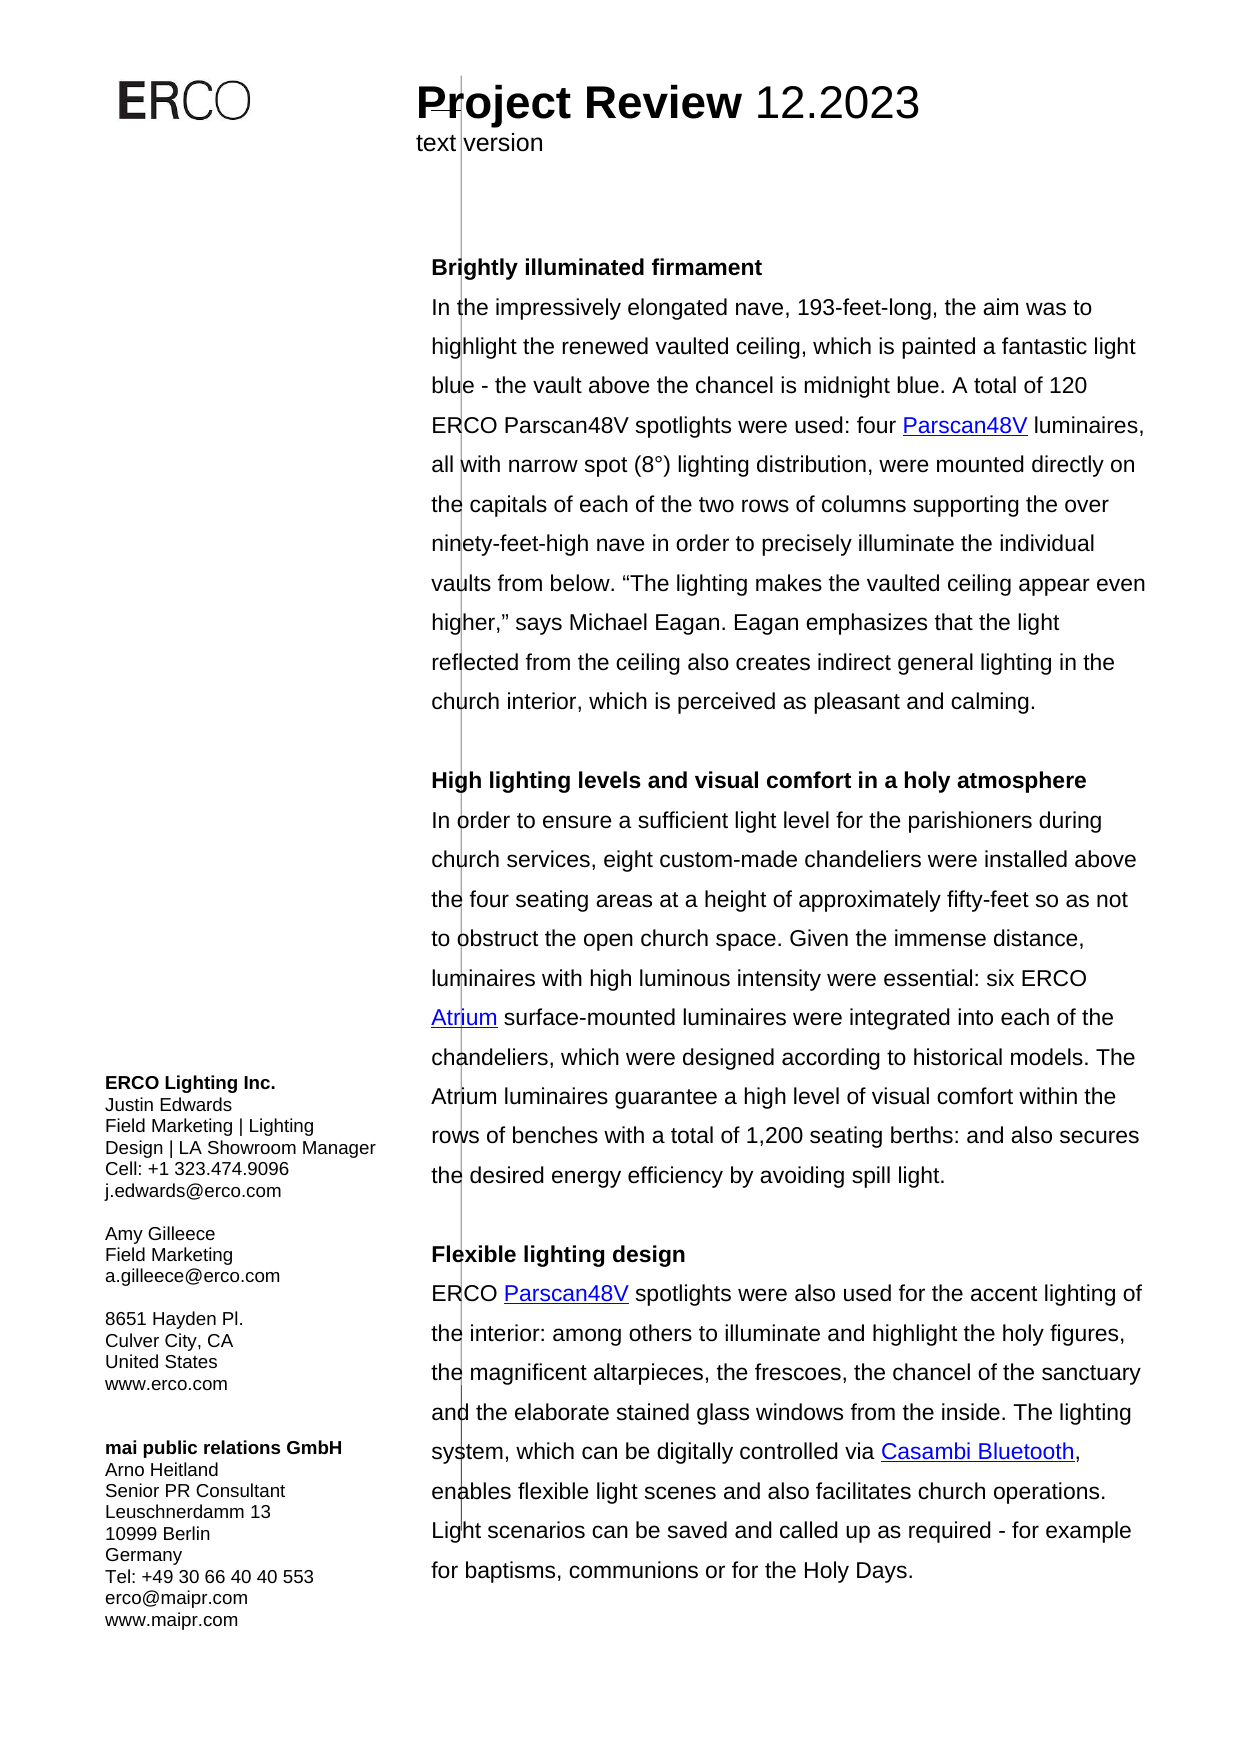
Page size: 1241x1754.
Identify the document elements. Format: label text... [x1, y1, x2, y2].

text In order to ensure a sufficient light level for the parishioners during church services, eight custom-made chandeliers were installed above the four seating areas at a height of approximately fifty-feet so as not to obstruct the open church space. Given the immense distance, luminaires with high luminous intensity were essential: six ERCO Atrium surface-mounted luminaires were integrated into each of the chandeliers, which were designed according to historical models. The Atrium luminaires guarantee a high level of visual comfort within the rows of benches with a total of 1,200 seating berths: and also secures the desired energy efficiency by avoiding spill light. [431, 807, 1152, 1188]
text ERCO Parscan48V spotlights were also used for the accent lighting of the interior: among others to illuminate and highlight the holy figures, the magnificent altarpieces, the frescoes, the chancel of the sanctuary and the elaborate stained glass windows from the inside. The lighting system, which can be digitally controlled via Casambi Bluetooth, enables flexible light scenes and also facilitates church operations. Light scenarios can be saved and called up as required - for example for baptisms, communions or for the Holy Days. [431, 1280, 1152, 1583]
picture [118, 79, 251, 121]
text Brightly illuminated firmament [431, 254, 1152, 280]
text Flexible lighting design [431, 1241, 1152, 1267]
text In the impressively elongated nave, 193-feet-long, the aim was to highlight the renewed vaulted ceiling, which is painted a fantastic light blue - the vault above the chancel is midnight blue. A total of 120 ERCO Parscan48V spotlights were used: four Parscan48V luminaires, all with narrow spot (8°) lighting distribution, were mounted directly on the capitals of each of the two rows of columns supporting the over ninety-feet-high nave in order to precisely illuminate the individual vaults from below. “The lighting makes the vaulted ceiling appear even higher,” says Michael Eagan. Eagan emphasizes that the light reflected from the ceiling also creates indirect general lighting in the church interior, which is perceived as pleasant and calming. [431, 293, 1152, 714]
text High lighting levels and visual comfort in a holy atmosphere [431, 767, 1152, 793]
